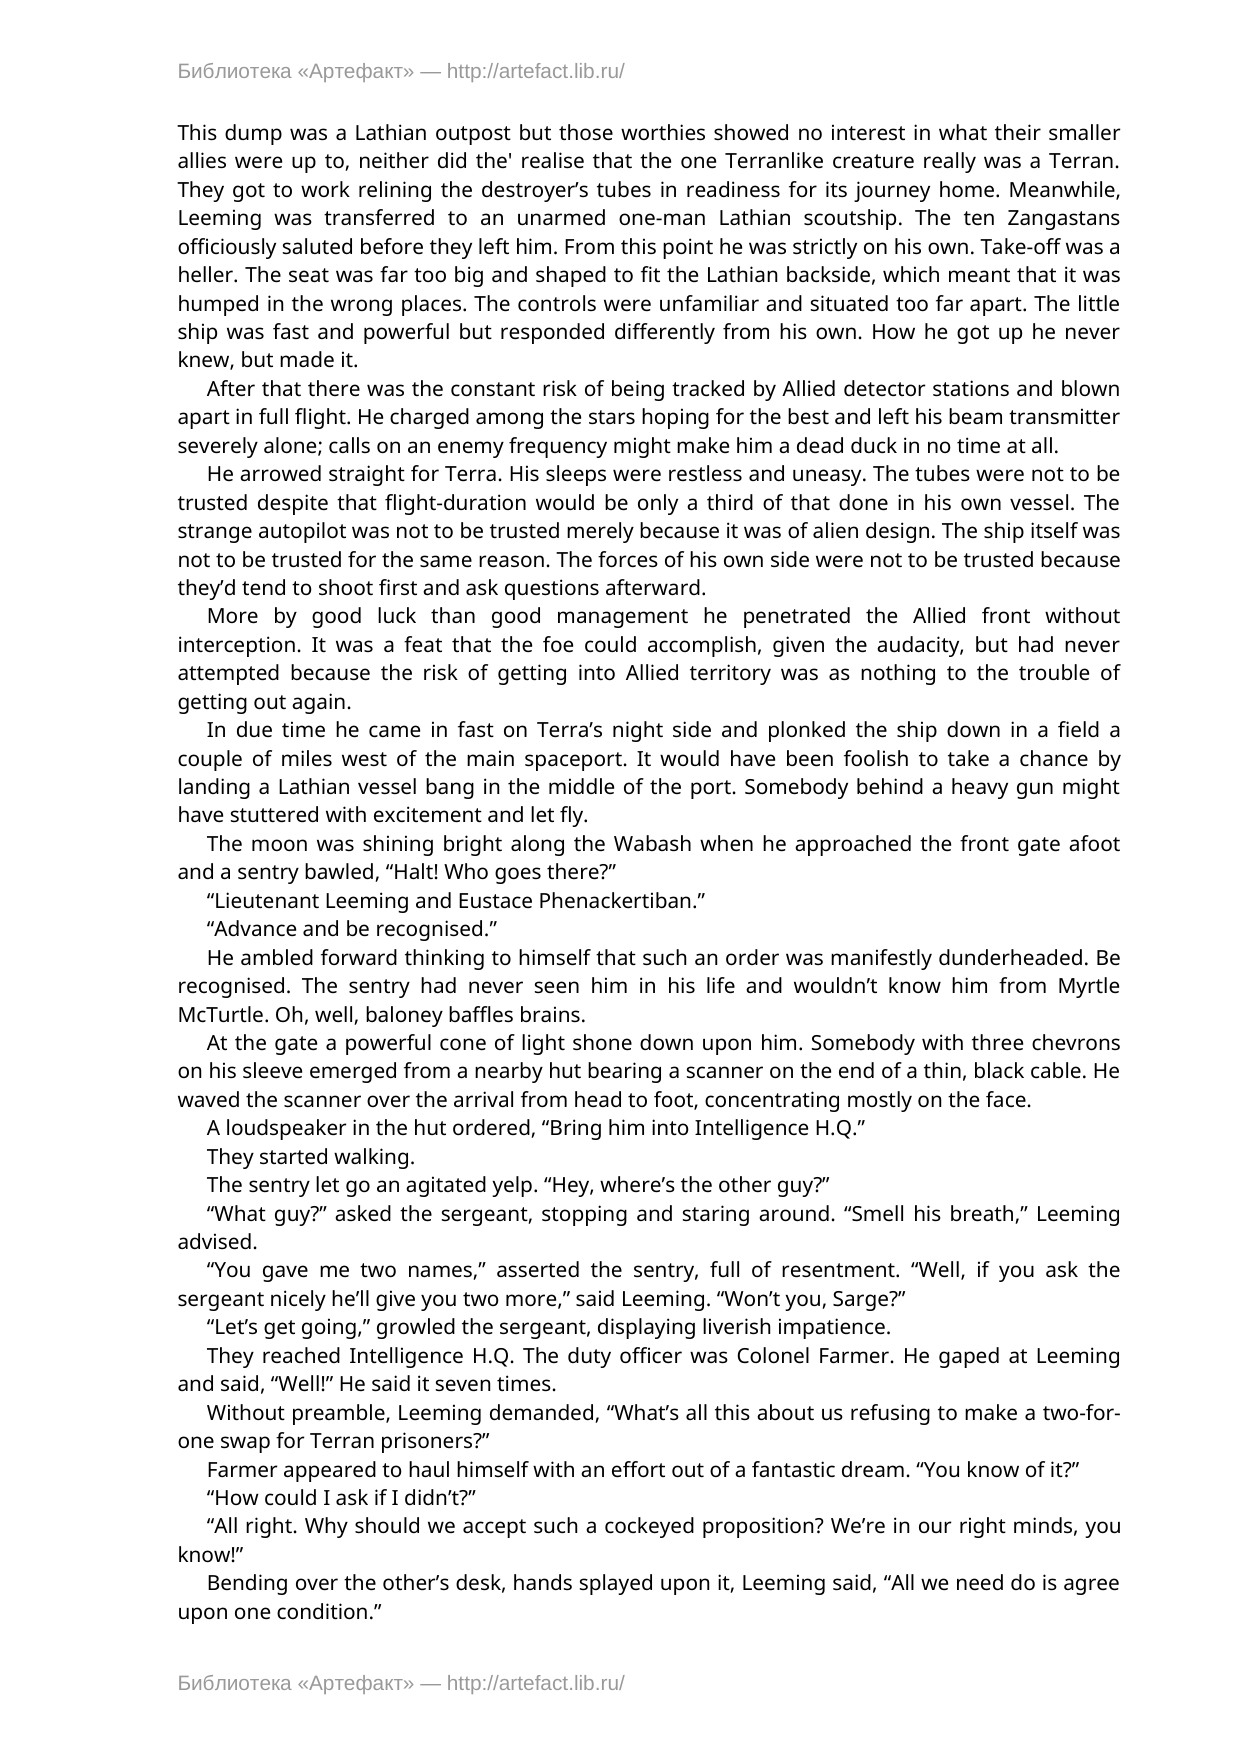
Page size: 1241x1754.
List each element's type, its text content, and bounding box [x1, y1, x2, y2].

text The sentry let go an agitated yelp. “Hey, where’s the other guy?” [177, 1170, 1122, 1199]
text The moon was shining bright along the Wabash when he approached the front gate afoot and a sentry bawled, “Halt! Who goes there?” [177, 829, 1122, 886]
text At the gate a powerful cone of light shone down upon him. Somebody with three chevrons on his sleeve emerged from a nearby hut bearing a scanner on the end of a thin, black cable. He waved the scanner over the arrival from head to foot, concentrating mostly on the face. [177, 1028, 1122, 1113]
text “Lieutenant Leeming and Eustace Phenackertiban.” [177, 886, 1122, 914]
text Bending over the other’s desk, hands splayed upon it, Leeming said, “All we need do is agree upon one condition.” [177, 1568, 1122, 1625]
text “What guy?” asked the sergeant, stopping and staring around. “Smell his breath,” Leeming advised. [177, 1199, 1122, 1256]
text In due time he came in fast on Terra’s night side and plonked the ship down in a field a couple of miles west of the main spaceport. It would have been foolish to take a chance by landing a Lathian vessel bang in the middle of the port. Somebody behind a heavy gun might have stuttered with excitement and let fly. [177, 715, 1122, 829]
text A loudspeaker in the hut ordered, “Bring him into Intelligence H.Q.” [177, 1113, 1122, 1142]
text “Advance and be recognised.” [177, 914, 1122, 943]
text “All right. Why should we accept such a cockeyed proposition? We’re in our right minds, you know!” [177, 1512, 1122, 1568]
text They reached Intelligence H.Q. The duty officer was Colonel Farmer. He gaped at Leeming and said, “Well!” He said it seven times. [177, 1341, 1122, 1398]
text “How could I ask if I didn’t?” [177, 1483, 1122, 1512]
text He ambled forward thinking to himself that such an order was manifestly dunderheaded. Be recognised. The sentry had never seen him in his life and wouldn’t know him from Myrtle McTurtle. Oh, well, baloney baffles brains. [177, 943, 1122, 1028]
text “Let’s get going,” growled the sergeant, displaying liverish impatience. [177, 1312, 1122, 1341]
text They started walking. [177, 1142, 1122, 1170]
text He arrowed straight for Terra. His sleeps were restless and uneasy. The tubes were not to be trusted despite that flight-duration would be only a third of that done in his own vessel. The strange autopilot was not to be trusted merely because it was of alien design. The ship itself was not to be trusted for the same reason. The forces of his own side were not to be trusted because they’d tend to shoot first and ask questions afterward. [177, 459, 1122, 602]
text “You gave me two names,” asserted the sentry, full of resentment. “Well, if you ask the sergeant nicely he’ll give you two more,” said Leeming. “Won’t you, Sarge?” [177, 1256, 1122, 1312]
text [177, 118, 1122, 374]
text Farmer appeared to haul himself with an effort out of a fantastic dream. “You know of it?” [177, 1455, 1122, 1483]
text More by good luck than good management he penetrated the Allied front without interception. It was a feat that the foe could accomplish, given the audacity, but had never attempted because the risk of getting into Allied territory was as nothing to the trouble of getting out again. [177, 602, 1122, 715]
text After that there was the constant risk of being tracked by Allied detector stations and blown apart in full flight. He charged among the stars hoping for the best and left his beam transmitter severely alone; calls on an enemy frequency might make him a dead duck in no time at all. [177, 374, 1122, 459]
text Without preamble, Leeming demanded, “What’s all this about us refusing to make a two-for-one swap for Terran prisoners?” [177, 1398, 1122, 1455]
